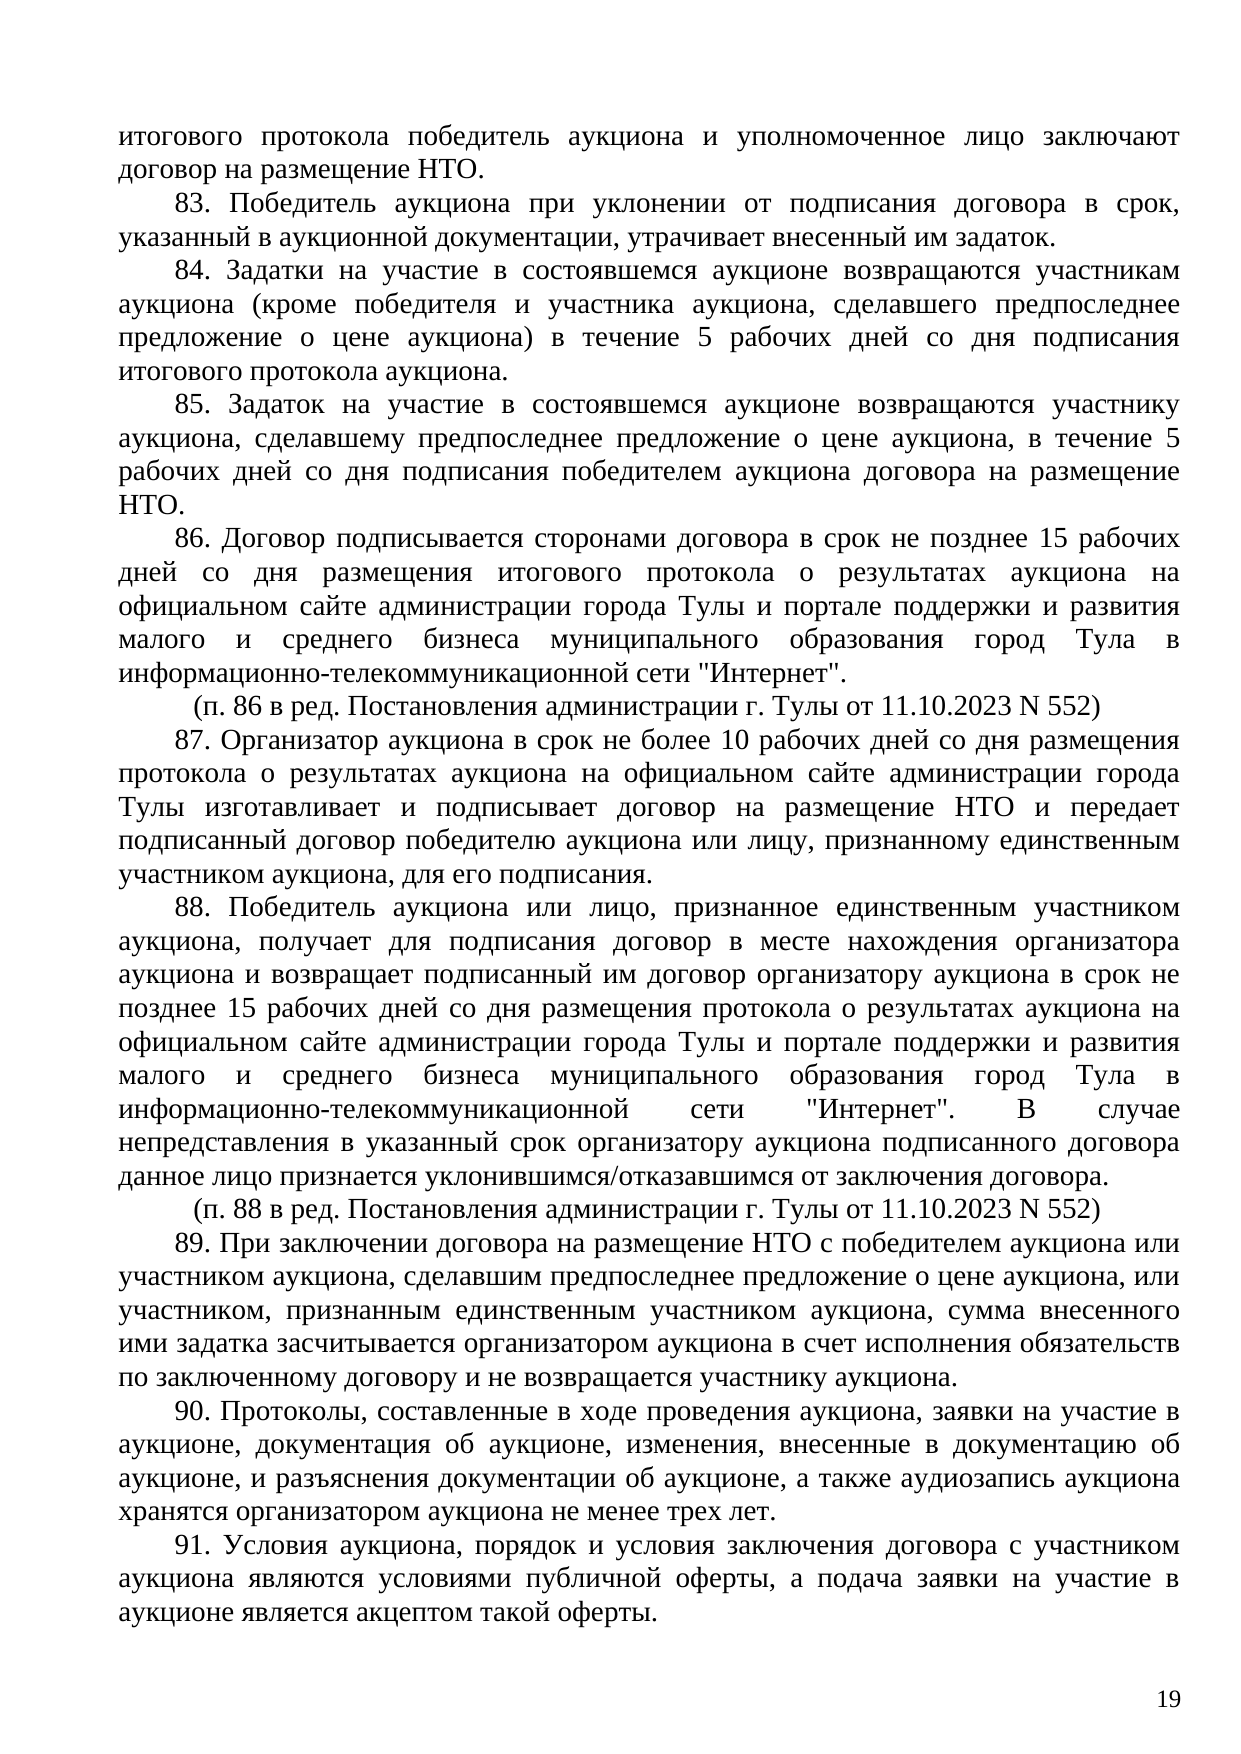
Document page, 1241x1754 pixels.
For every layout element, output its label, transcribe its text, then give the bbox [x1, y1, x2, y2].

text 90. Протоколы, составленные в ходе проведения аукциона, заявки на участие в аукционе, документация об аукционе, изменения, внесенные в документацию об аукционе, и разъяснения документации об аукционе, а также аудиозапись аукциона хранятся организатором аукциона не менее трех лет. [118, 1393, 1181, 1527]
text 85. Задаток на участие в состоявшемся аукционе возвращаются участнику аукциона, сделавшему предпоследнее предложение о цене аукциона, в течение 5 рабочих дней со дня подписания победителем аукциона договора на размещение НТО. [118, 386, 1181, 521]
text 86. Договор подписывается сторонами договора в срок не позднее 15 рабочих дней со дня размещения итогового протокола о результатах аукциона на официальном сайте администрации города Тулы и портале поддержки и развития малого и среднего бизнеса муниципального образования город Тула в информационно-телекоммуникационной сети "Интернет". [118, 521, 1181, 688]
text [118, 118, 1181, 185]
text (п. 86 в ред. Постановления администрации г. Тулы от 11.10.2023 N 552) [118, 688, 1181, 722]
text 88. Победитель аукциона или лицо, признанное единственным участником аукциона, получает для подписания договор в месте нахождения организатора аукциона и возвращает подписанный им договор организатору аукциона в срок не позднее 15 рабочих дней со дня размещения протокола о результатах аукциона на официальном сайте администрации города Тулы и портале поддержки и развития малого и среднего бизнеса муниципального образования город Тула в информационно-телекоммуникационной сети "Интернет". В случае непредставления в указанный срок организатору аукциона подписанного договора данное лицо признается уклонившимся/отказавшимся от заключения договора. [118, 889, 1181, 1191]
text 89. При заключении договора на размещение НТО с победителем аукциона или участником аукциона, сделавшим предпоследнее предложение о цене аукциона, или участником, признанным единственным участником аукциона, сумма внесенного ими задатка засчитывается организатором аукциона в счет исполнения обязательств по заключенному договору и не возвращается участнику аукциона. [118, 1225, 1181, 1393]
text 87. Организатор аукциона в срок не более 10 рабочих дней со дня размещения протокола о результатах аукциона на официальном сайте администрации города Тулы изготавливает и подписывает договор на размещение НТО и передает подписанный договор победителю аукциона или лицу, признанному единственным участником аукциона, для его подписания. [118, 722, 1181, 889]
text (п. 88 в ред. Постановления администрации г. Тулы от 11.10.2023 N 552) [118, 1191, 1181, 1225]
text 83. Победитель аукциона при уклонении от подписания договора в срок, указанный в аукционной документации, утрачивает внесенный им задаток. [118, 185, 1181, 252]
text 91. Условия аукциона, порядок и условия заключения договора с участником аукциона являются условиями публичной оферты, а подача заявки на участие в аукционе является акцептом такой оферты. [118, 1527, 1181, 1627]
text 84. Задатки на участие в состоявшемся аукционе возвращаются участникам аукциона (кроме победителя и участника аукциона, сделавшего предпоследнее предложение о цене аукциона) в течение 5 рабочих дней со дня подписания итогового протокола аукциона. [118, 252, 1181, 386]
